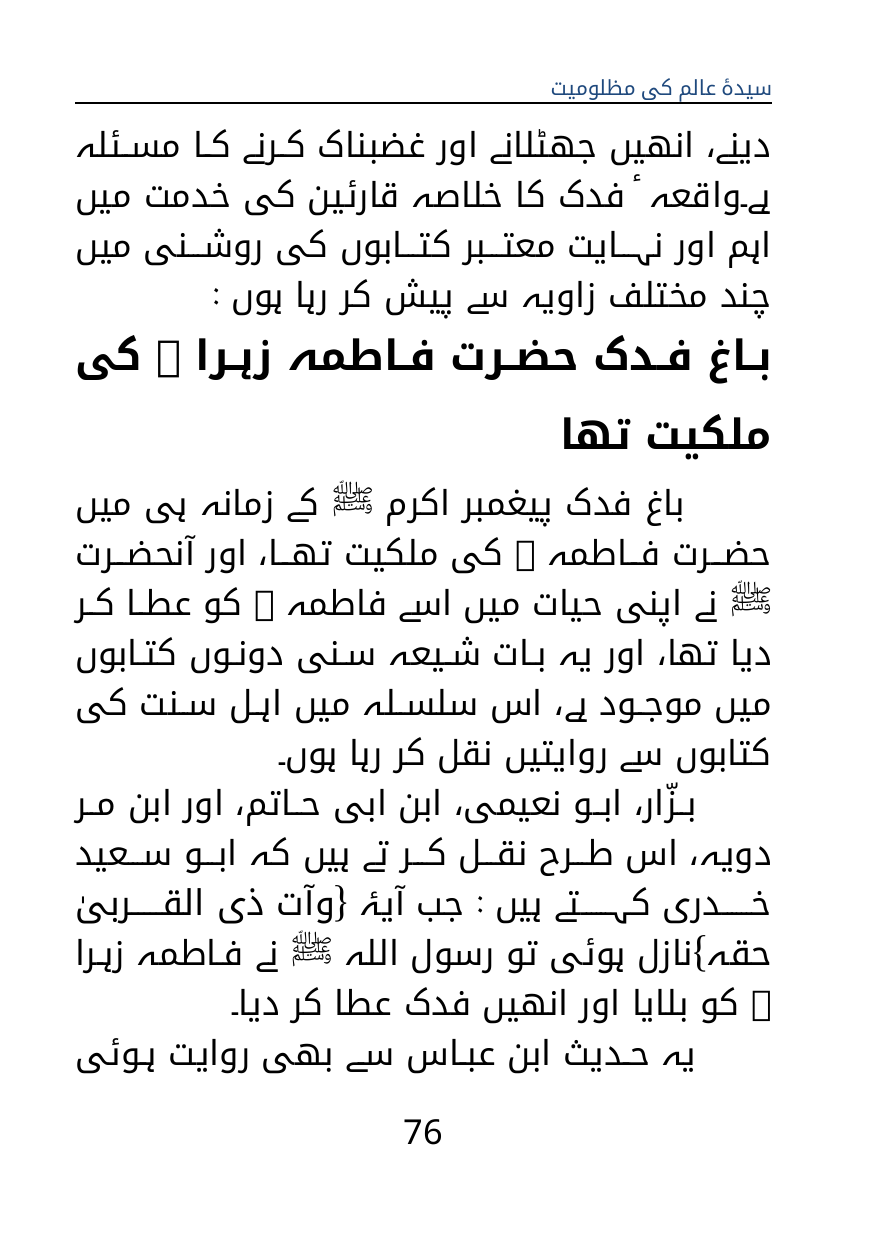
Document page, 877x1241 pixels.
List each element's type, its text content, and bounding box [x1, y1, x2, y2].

text باغ فدک پیغمبر اکرم ﷺ کے زمانہ ہی میں حضرت فاطمہ ﷥ کی ملکیت تھا، اور آنحضرت ﷺ نے اپنی حیات میں اسے فاطمہ ﷥ کو عطا کر دیا تھا، اور یہ بات شیعہ سنی دونوں کتابوں میں موجود ہے، اس سلسلہ میں اہل سنت کی کتابوں سے روایتیں نقل کر رہا ہوں۔ [75, 475, 772, 775]
subtitle باغ فدک حضرت فاطمہ زہرا ﷥ کی ملکیت تھا [75, 317, 772, 475]
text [75, 1025, 772, 1075]
text بزّار، ابو نعیمی، ابن ابی حاتم، اور ابن مر دویہ، اس طرح نقل کر تے ہیں کہ ابو سعید خدری کہتے ہیں : جب آیۂ {وآت ذی القربیٰ حقہ}نازل ہوئی تو رسول اللہ ﷺ نے فاطمہ زہرا ﷥ کو بلایا اور انھیں فدک عطا کر دیا۔ [75, 775, 772, 1025]
text فدک کا واقعہ صرف باغ، زمین یا ملکیت کا مسئلہ نہیں ہے بلکہ حضرت صدیقہ طاہرہ ﷥ پر ظلم، ان کے حق کی نابودی، ان کی منزلت و عظمت کی بے حرمتی، اور سب سے بڑھکر اذیت دینے، انھیں جھٹلانے اور غضبناک کرنے کا مسئلہ ہے۔واقعہ ٔ فدک کا خلاصہ قارئین کی خدمت میں اہم اور نہایت معتبر کتابوں کی روشنی میں چند مختلف زاویہ سے پیش کر رہا ہوں : [75, 117, 772, 317]
